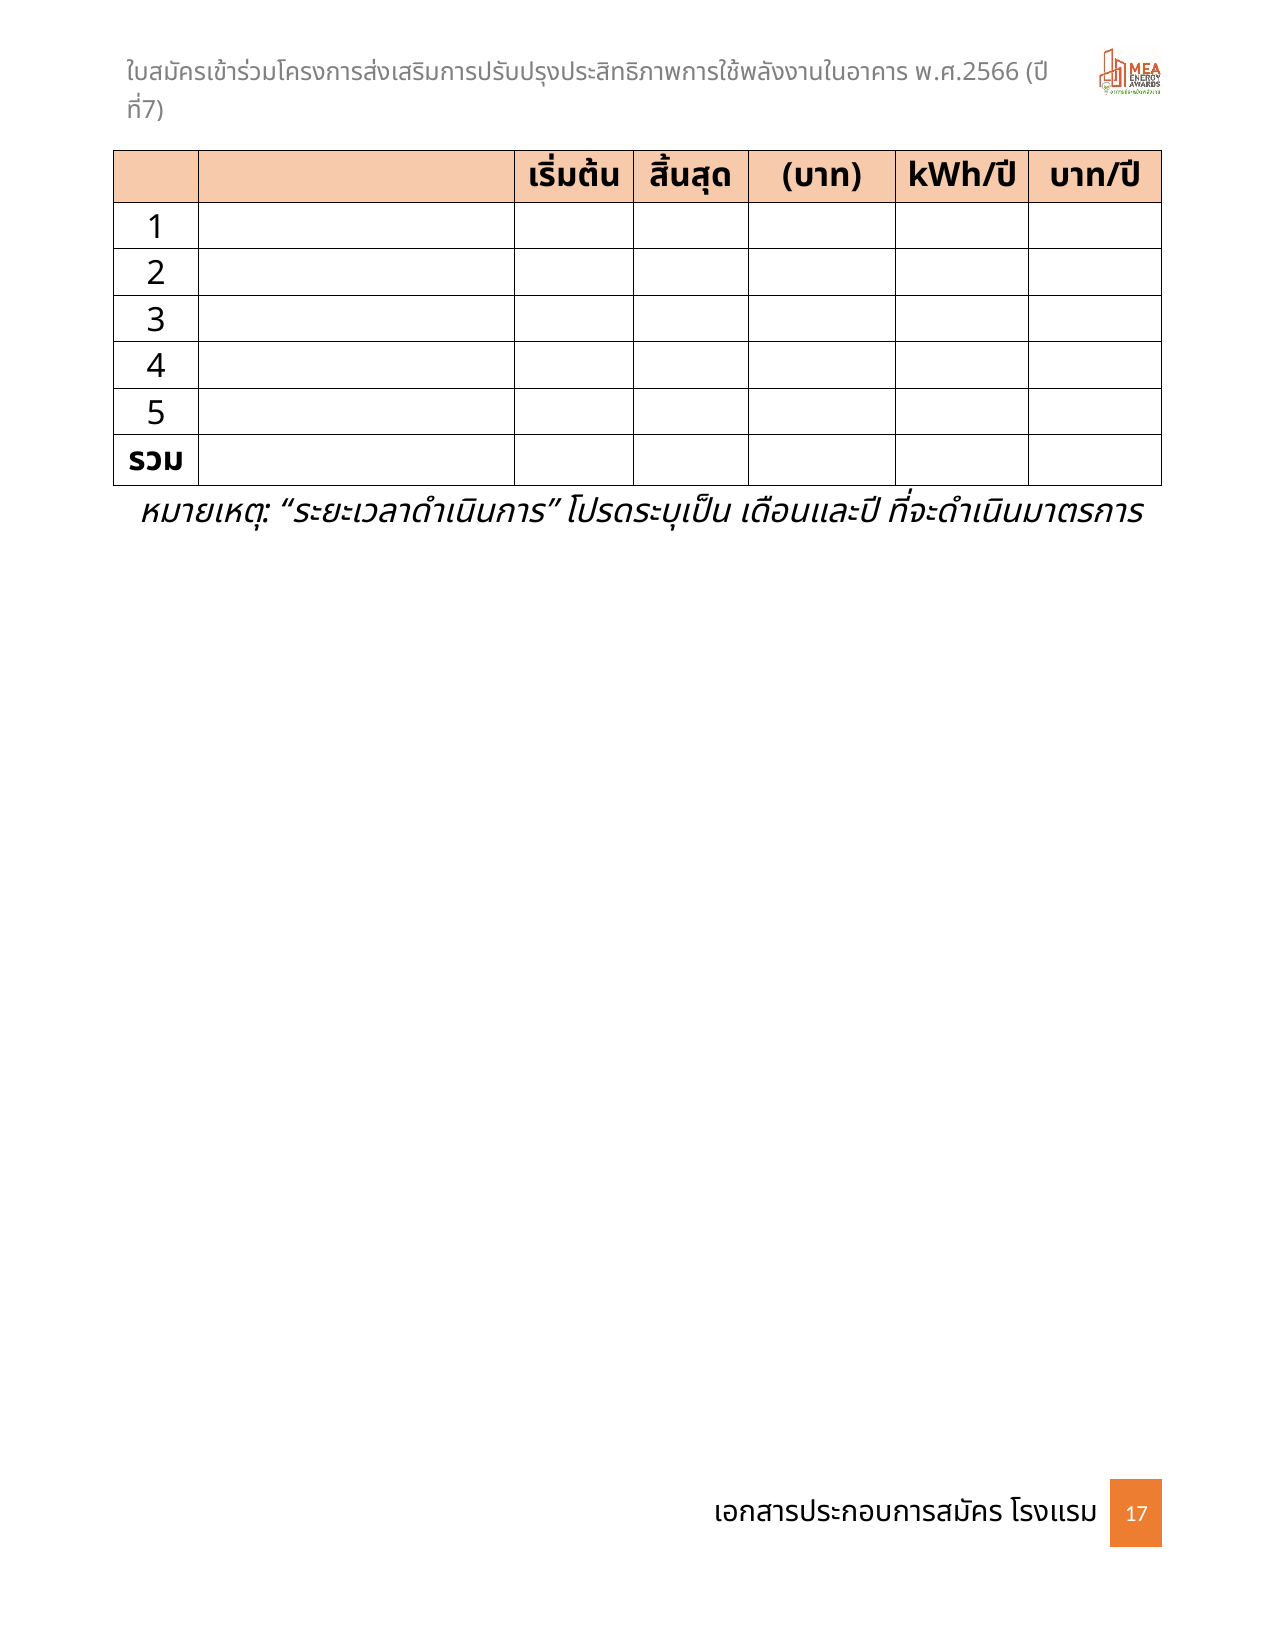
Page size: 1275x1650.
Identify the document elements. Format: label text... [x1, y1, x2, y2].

table_cell [896, 296, 1028, 341]
table_cell [515, 389, 633, 434]
table_cell 5 [114, 389, 198, 434]
table_cell [515, 296, 633, 341]
table_cell 3 [114, 296, 198, 341]
table_cell [1029, 435, 1161, 485]
table_cell [634, 435, 748, 485]
table_cell kWh/ปี [896, 151, 1028, 202]
table_cell [515, 435, 633, 485]
table_cell [1029, 203, 1161, 248]
table_cell [749, 435, 895, 485]
table_cell [896, 435, 1028, 485]
table_cell [749, 389, 895, 434]
table_cell [749, 342, 895, 387]
table_cell [896, 203, 1028, 248]
table_cell [749, 296, 895, 341]
table_cell [896, 249, 1028, 294]
table_cell [1029, 296, 1161, 341]
table_cell [515, 249, 633, 294]
table_cell [634, 249, 748, 294]
table_cell [199, 203, 514, 248]
table_cell [199, 435, 514, 485]
table_header เงินลงทุน (บาท) [749, 151, 895, 202]
table_cell [199, 389, 514, 434]
table_header ลำดับที่ [114, 151, 198, 202]
table_cell [634, 342, 748, 387]
picture [1097, 46, 1163, 97]
table_cell เริ่มต้น [515, 151, 633, 202]
table_header มาตรการ [199, 151, 514, 202]
table_cell [634, 203, 748, 248]
table_cell 2 [114, 249, 198, 294]
table_cell [515, 203, 633, 248]
table_cell บาท/ปี [1029, 151, 1161, 202]
table_cell [749, 203, 895, 248]
table_cell [199, 249, 514, 294]
table_cell [634, 296, 748, 341]
table_cell [199, 296, 514, 341]
table_cell [199, 342, 514, 387]
table_cell [1029, 249, 1161, 294]
table_cell [896, 342, 1028, 387]
table_cell 4 [114, 342, 198, 387]
table_cell 1 [114, 203, 198, 248]
text หมายเหตุ: “ระยะเวลาดำเนินการ” โปรดระบุเป็น เดือนและปี ที่จะดำเนินมาตรการ [112, 486, 1162, 537]
table_cell [1029, 389, 1161, 434]
table_cell [634, 389, 748, 434]
table_cell [1029, 342, 1161, 387]
table_cell สิ้นสุด [634, 151, 748, 202]
table_cell [515, 342, 633, 387]
table_cell [896, 389, 1028, 434]
table_cell [749, 249, 895, 294]
table_cell รวม [114, 435, 198, 485]
